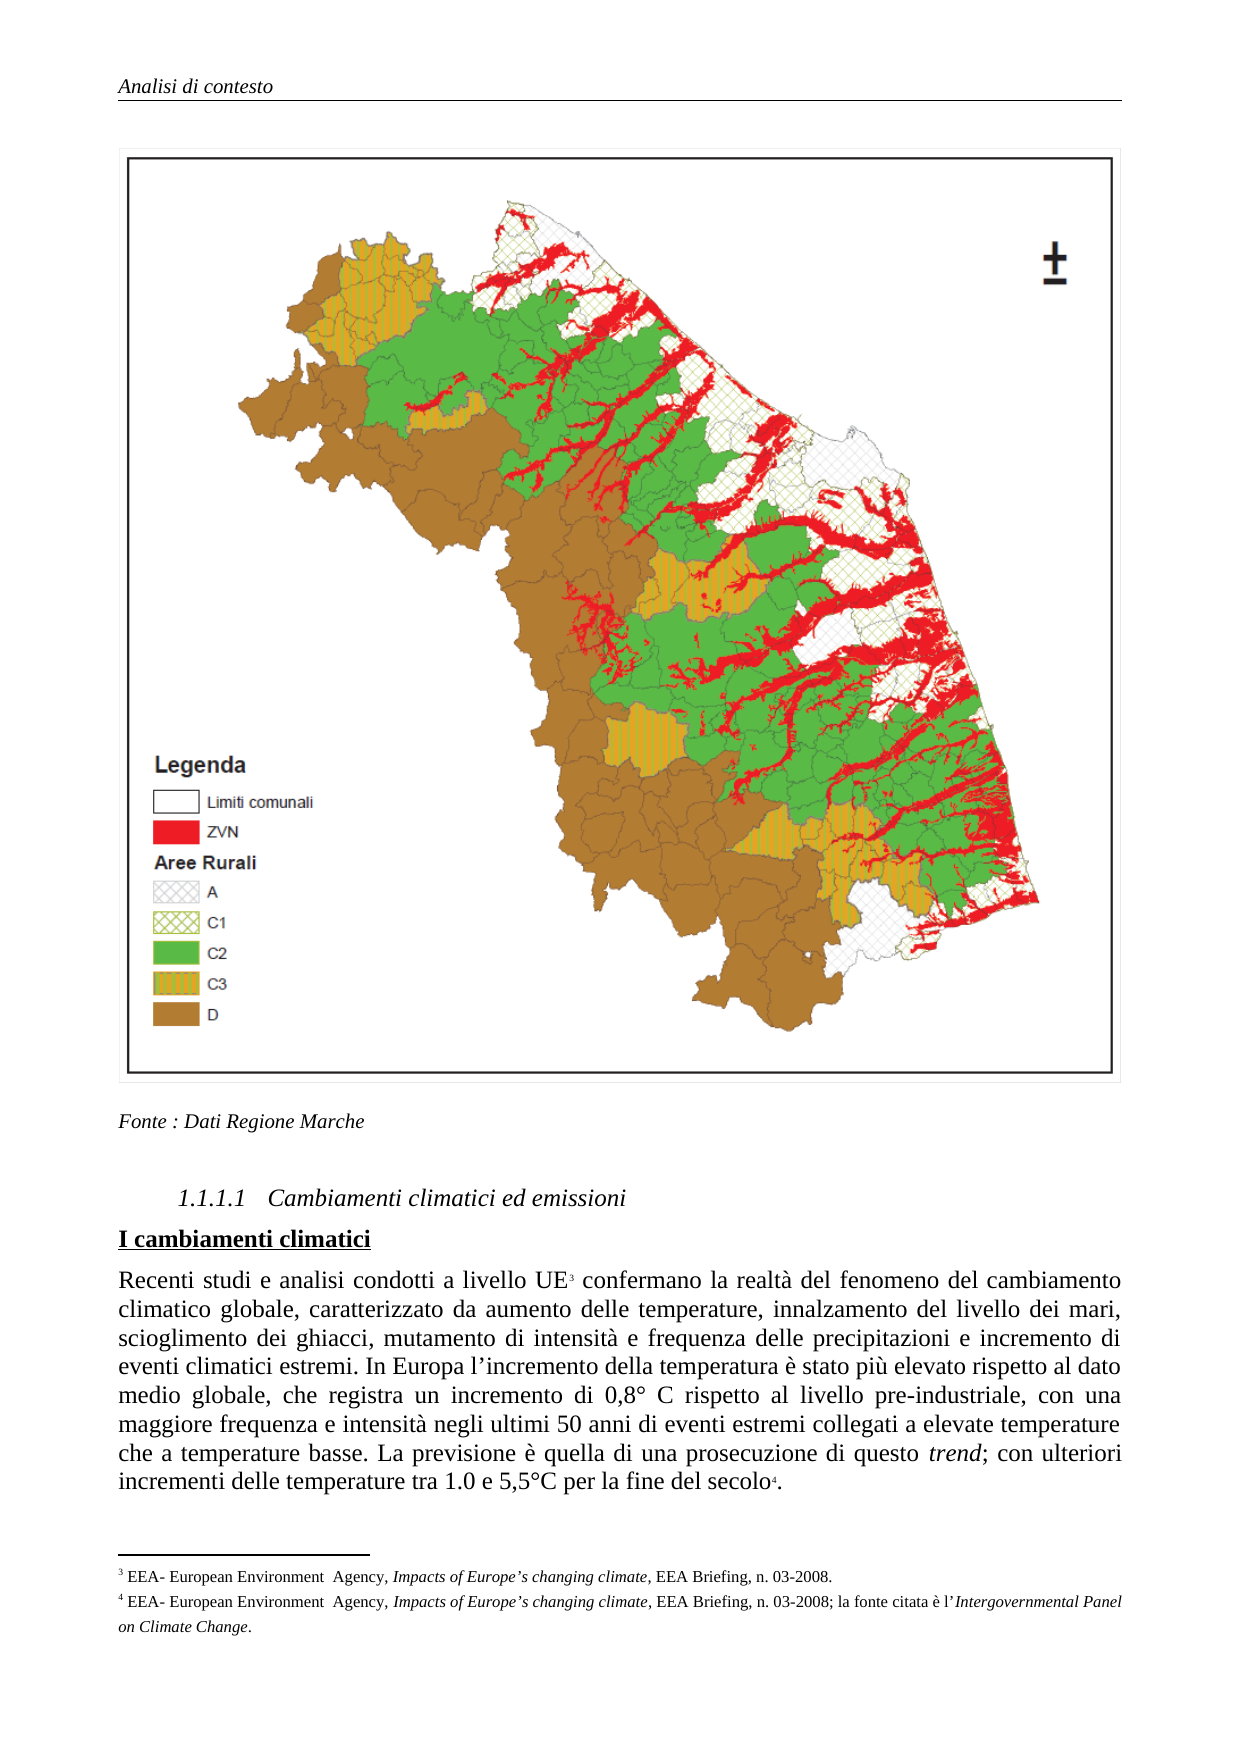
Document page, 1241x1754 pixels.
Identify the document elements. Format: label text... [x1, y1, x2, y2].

text I cambiamenti climatici [118, 1224, 1122, 1253]
subtitle Cambiamenti climatici ed emissioni [177, 1183, 1122, 1211]
text Recenti studi e analisi condotti a livello UE confermano la realtà del fenomeno del cambiamento climatico globale, caratterizzato da aumento delle temperature, innalzamento del livello dei mari, scioglimento dei ghiacci, mutamento di intensità e frequenza delle precipitazioni e incremento di eventi climatici estremi. In Europa l’incremento della temperatura è stato più elevato rispetto al dato medio globale, che registra un incremento di 0,8° C rispetto al livello pre-industriale, con una maggiore frequenza e intensità negli ultimi 50 anni di eventi estremi collegati a elevate temperature che a temperature basse. La previsione è quella di una prosecuzione di questo trend; con ulteriori incrementi delle temperature tra 1.0 e per la fine del secolo. [118, 1265, 1122, 1495]
text Fonte : Dati Regione Marche [118, 1108, 1122, 1133]
picture [118, 147, 1122, 1084]
